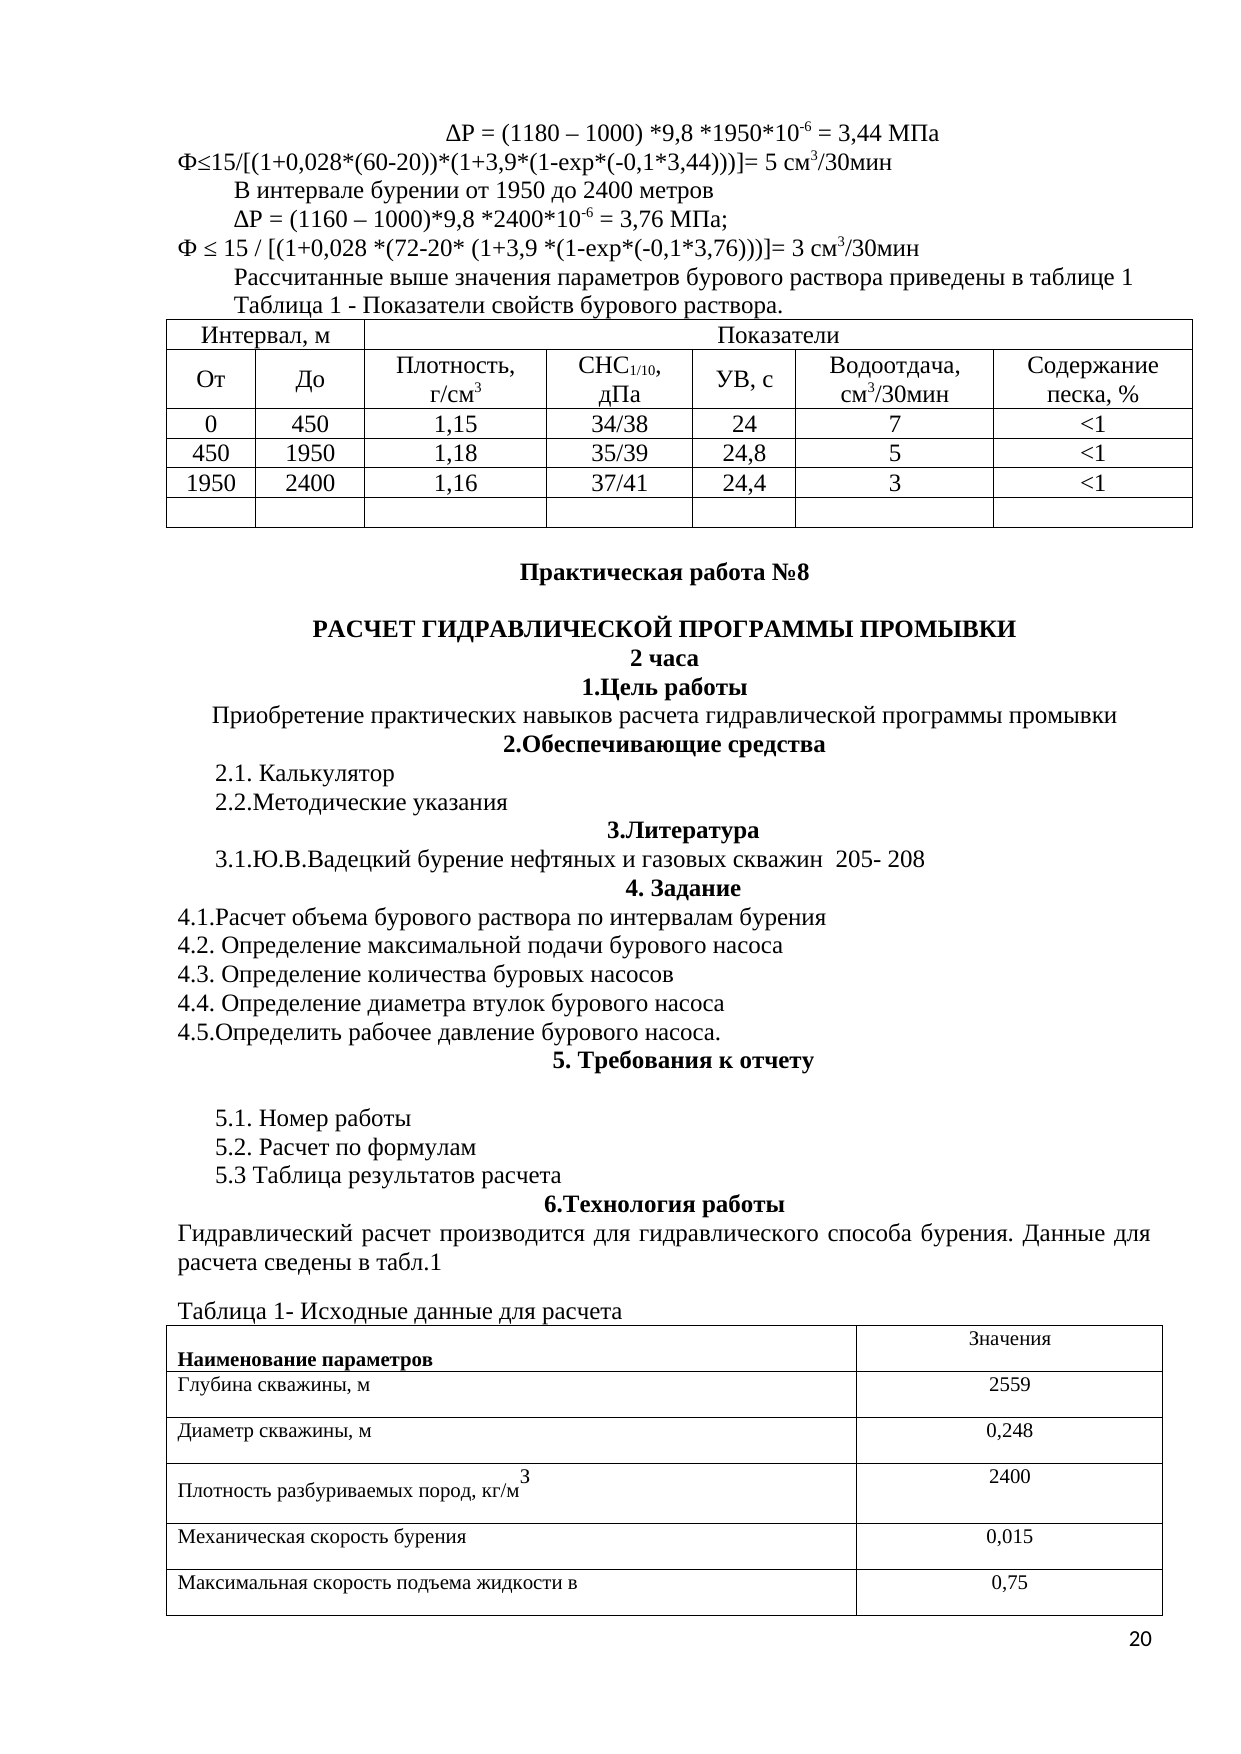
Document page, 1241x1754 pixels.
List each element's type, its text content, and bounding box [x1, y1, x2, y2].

table_cell [547, 498, 692, 527]
table_cell 1950 [256, 439, 364, 467]
table_cell 35/39 [547, 439, 692, 467]
text В интервале бурении от 1950 до [177, 176, 1152, 204]
table_cell Содержание песка, % [994, 350, 1192, 408]
table_header Наименование параметров [167, 1326, 856, 1371]
text ∆Р = (1160 – 1000)*9,8 *2400*10-6 = 3,76 МПа; [177, 204, 1152, 233]
table_cell <1 [994, 439, 1192, 467]
table_cell 37/41 [547, 468, 692, 497]
table_cell 24,4 [693, 468, 795, 497]
text 5.2. Расчет по формулам [215, 1132, 1152, 1160]
text 5. Требования к отчету [215, 1045, 1152, 1074]
table_cell 5 [796, 439, 993, 467]
text 4.3. Определение количества буровых насосов [177, 959, 1152, 988]
text Практическая работа №8 [177, 557, 1152, 585]
table_cell [796, 498, 993, 527]
table_header Интервал, м [167, 320, 364, 349]
table_cell 24 [693, 409, 795, 437]
table_cell 24,8 [693, 439, 795, 467]
text Приобретение практических навыков расчета гидравлической программы промывки 2.Обеспечивающие средства [177, 700, 1152, 758]
table_header Значения [857, 1326, 1162, 1371]
text РАСЧЕТ ГИДРАВЛИЧЕСКОЙ ПРОГРАММЫ ПРОМЫВКИ [177, 614, 1152, 643]
text 1.Цель работы [177, 672, 1152, 700]
text ∆Р = (1180 – 1000) *9,8 *1950*10-6 = 3,44 МПа [177, 118, 1152, 147]
table_cell [693, 498, 795, 527]
table_cell 2400 [256, 468, 364, 497]
table_cell 1950 [167, 468, 255, 497]
table_cell От [167, 350, 255, 408]
table_cell Механическая скорость бурения [167, 1524, 856, 1569]
text Ф≤15/[(1+0,028*(60-20))*(1+3,9*(1-exp*(-0,1*3,44)))]= 5 см3/30мин [177, 147, 1152, 176]
text 4.5.Определить рабочее давление бурового насоса. [177, 1017, 1152, 1045]
table_cell Глубина скважины, м [167, 1372, 856, 1417]
table_cell 34/38 [547, 409, 692, 437]
table_cell До [256, 350, 364, 408]
table_cell [167, 498, 255, 527]
table_cell [365, 498, 546, 527]
table_cell 0 [167, 409, 255, 437]
table_cell Диаметр скважины, м [167, 1418, 856, 1463]
text 6.Технология работы [177, 1189, 1152, 1218]
text Гидравлический расчет производится для гидравлического способа бурения. Данные для расчета сведены в табл.1 [177, 1218, 1152, 1275]
text 3.Литература [215, 815, 1152, 844]
text 4.4. Определение диаметра втулок бурового насоса [177, 988, 1152, 1017]
table_cell 1,15 [365, 409, 546, 437]
text 3.1.Ю.В.Вадецкий бурение нефтяных и газовых скважин 205- 208 [215, 844, 1152, 873]
table_cell СНС1/10, дПа [547, 350, 692, 408]
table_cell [167, 1570, 856, 1615]
table_cell 2559 [857, 1372, 1162, 1417]
text 4. Задание [215, 873, 1152, 902]
table_cell [994, 498, 1192, 527]
text 4.1.Расчет объема бурового раствора по интервалам бурения [177, 902, 1152, 930]
text 5.1. Номер работы [215, 1103, 1152, 1132]
table_cell 7 [796, 409, 993, 437]
text Рассчитанные выше значения параметров бурового раствора приведены в таблице 1 [177, 262, 1152, 291]
table_header Показатели [365, 320, 1192, 349]
table_cell 450 [256, 409, 364, 437]
table_cell 2400 [857, 1464, 1162, 1523]
text Таблица 1 - Показатели свойств бурового раствора. [177, 291, 1152, 319]
table_cell УВ, с [693, 350, 795, 408]
table_cell 0,248 [857, 1418, 1162, 1463]
text 2.1. Калькулятор [215, 758, 1152, 787]
table_cell <1 [994, 468, 1192, 497]
table_cell 1,18 [365, 439, 546, 467]
table_cell 3 [796, 468, 993, 497]
table_cell 1,16 [365, 468, 546, 497]
table_cell 450 [167, 439, 255, 467]
table_cell 0,015 [857, 1524, 1162, 1569]
table_cell Водоотдача, см3/30мин [796, 350, 993, 408]
subtitle Таблица 1- Исходные данные для расчета [177, 1296, 1152, 1325]
table_cell Плотность, г/см3 [365, 350, 546, 408]
text Ф ≤ 15 / [(1+0,028 *(72-20* (1+3,9 *(1-exp*(-0,1*3,76)))]= 3 см3/30мин [177, 233, 1152, 262]
text 2.2.Методические указания [215, 787, 1152, 815]
table_cell Плотность разбуриваемых пород, кг/мЗ [167, 1464, 856, 1523]
table_cell [256, 498, 364, 527]
text 2 часа [177, 643, 1152, 672]
table_cell <1 [994, 409, 1192, 437]
table_cell 0,75 [857, 1570, 1162, 1615]
text 4.2. Определение максимальной подачи бурового насоса [177, 930, 1152, 959]
text 5.3 Таблица результатов расчета [215, 1160, 1152, 1189]
